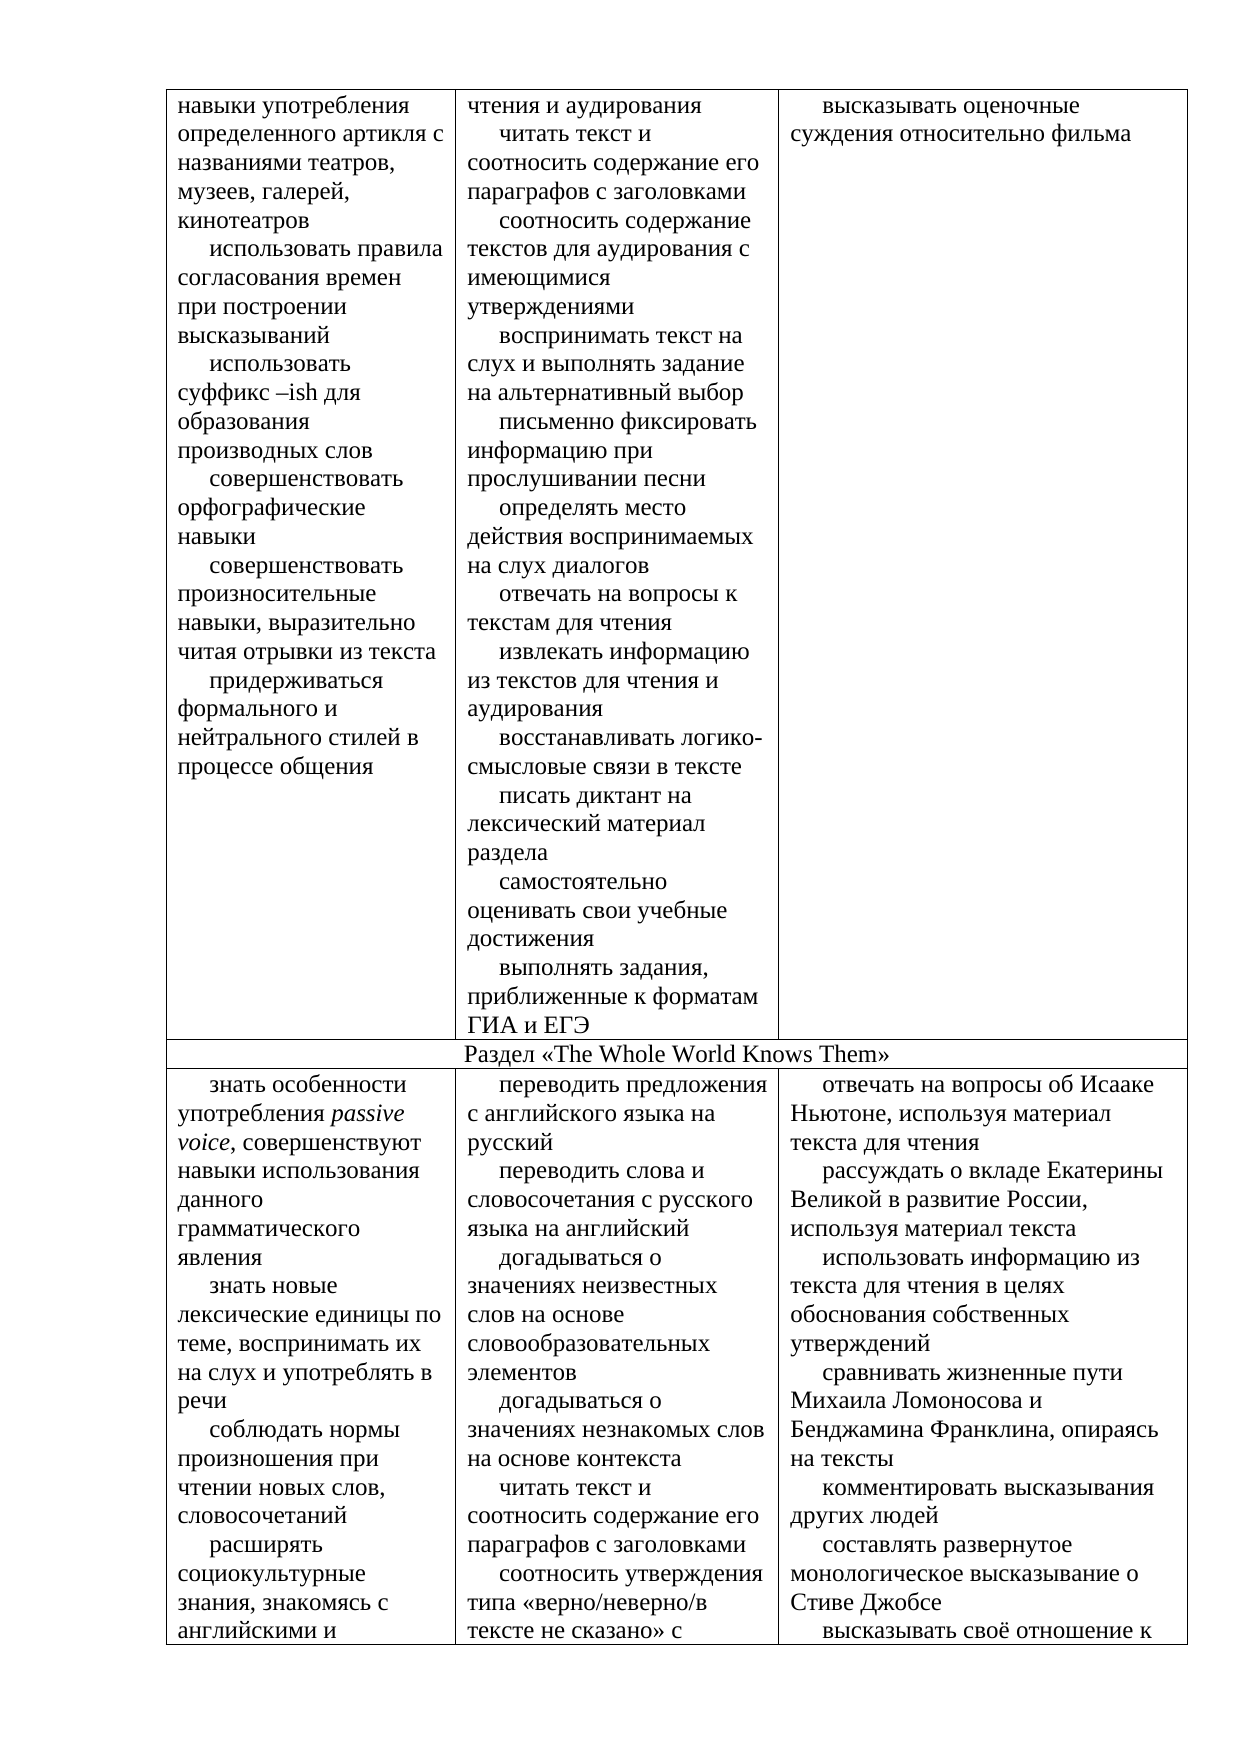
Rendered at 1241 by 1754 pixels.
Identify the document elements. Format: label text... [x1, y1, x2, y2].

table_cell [167, 1069, 455, 1644]
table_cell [779, 1069, 1187, 1644]
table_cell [779, 90, 1187, 1038]
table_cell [167, 90, 455, 1038]
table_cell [456, 90, 778, 1038]
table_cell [456, 1069, 778, 1644]
table_cell Раздел «The Whole World Knows Them» [167, 1040, 1187, 1068]
